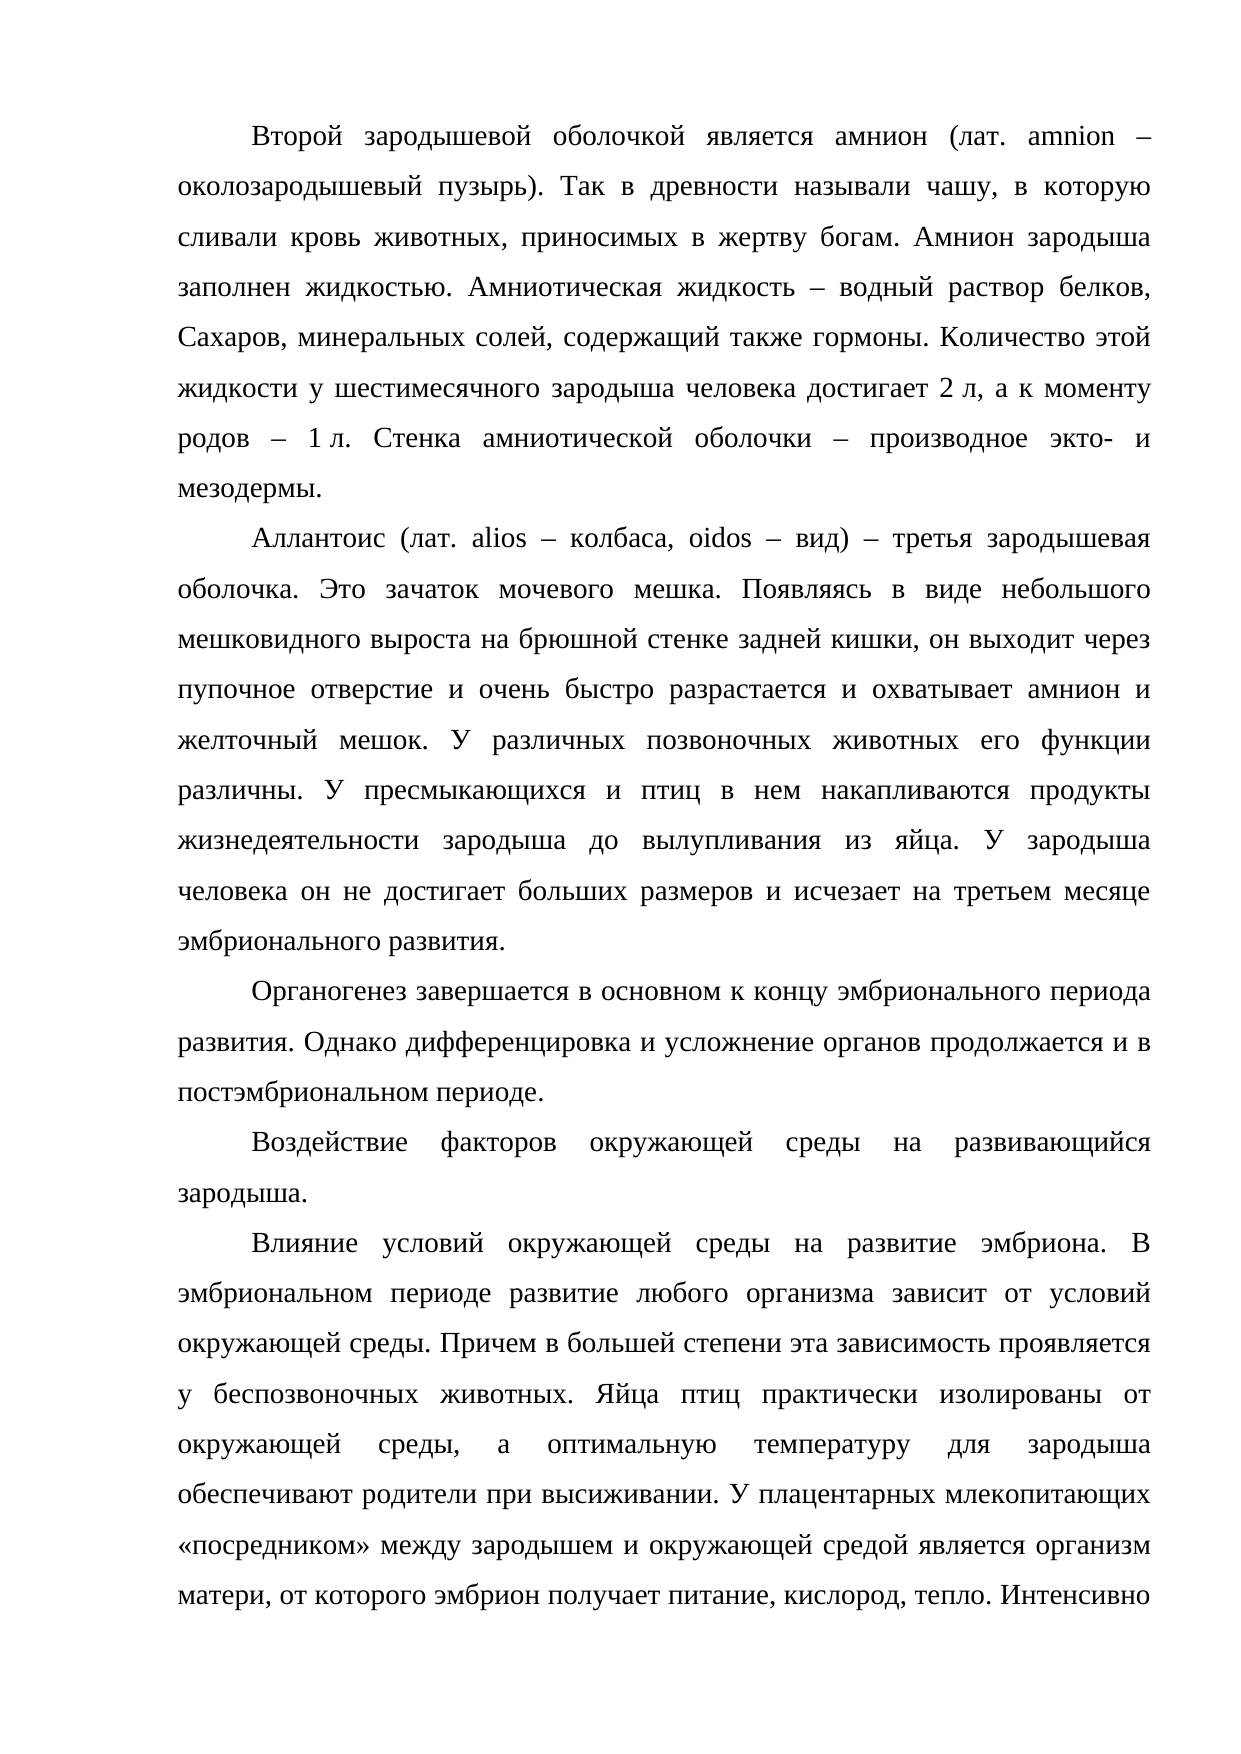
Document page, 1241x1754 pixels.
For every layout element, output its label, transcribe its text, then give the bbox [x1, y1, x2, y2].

text Органогенез завершается в основном к концу эмбрионального периода развития. Однако дифференцировка и усложнение органов продолжается и в постэмбриональном периоде. [177, 973, 1152, 1108]
text Второй зародышевой оболочкой является амнион (лат. amnion – околозародышевый пузырь). Так в древности называли чашу, в которую сливали кровь животных, приносимых в жертву богам. Амнион зародыша заполнен жидкостью. Амниотическая жидкость – водный раствор белков, Сахаров, минеральных солей, содержащий также гормоны. Количество этой жидкости у шестимесячного зародыша человека достигает 2 л, а к моменту родов – 1 л. Стенка амниотической оболочки – производное экто- и мезодермы. [177, 118, 1152, 504]
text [177, 1225, 1152, 1611]
text Аллантоис (лат. alios – колбаса, oidos – вид) – третья зародышевая оболочка. Это зачаток мочевого мешка. Появляясь в виде небольшого мешковидного выроста на брюшной стенке задней кишки, он выходит через пупочное отверстие и очень быстро разрастается и охватывает амнион и желточный мешок. У различных позвоночных животных его функции различны. У пресмыкающихся и птиц в нем накапливаются продукты жизнедеятельности зародыша до вылупливания из яйца. У зародыша человека он не достигает больших размеров и исчезает на третьем месяце эмбрионального развития. [177, 521, 1152, 957]
text Воздействие факторов окружающей среды на развивающийся зародыша. [177, 1124, 1152, 1208]
